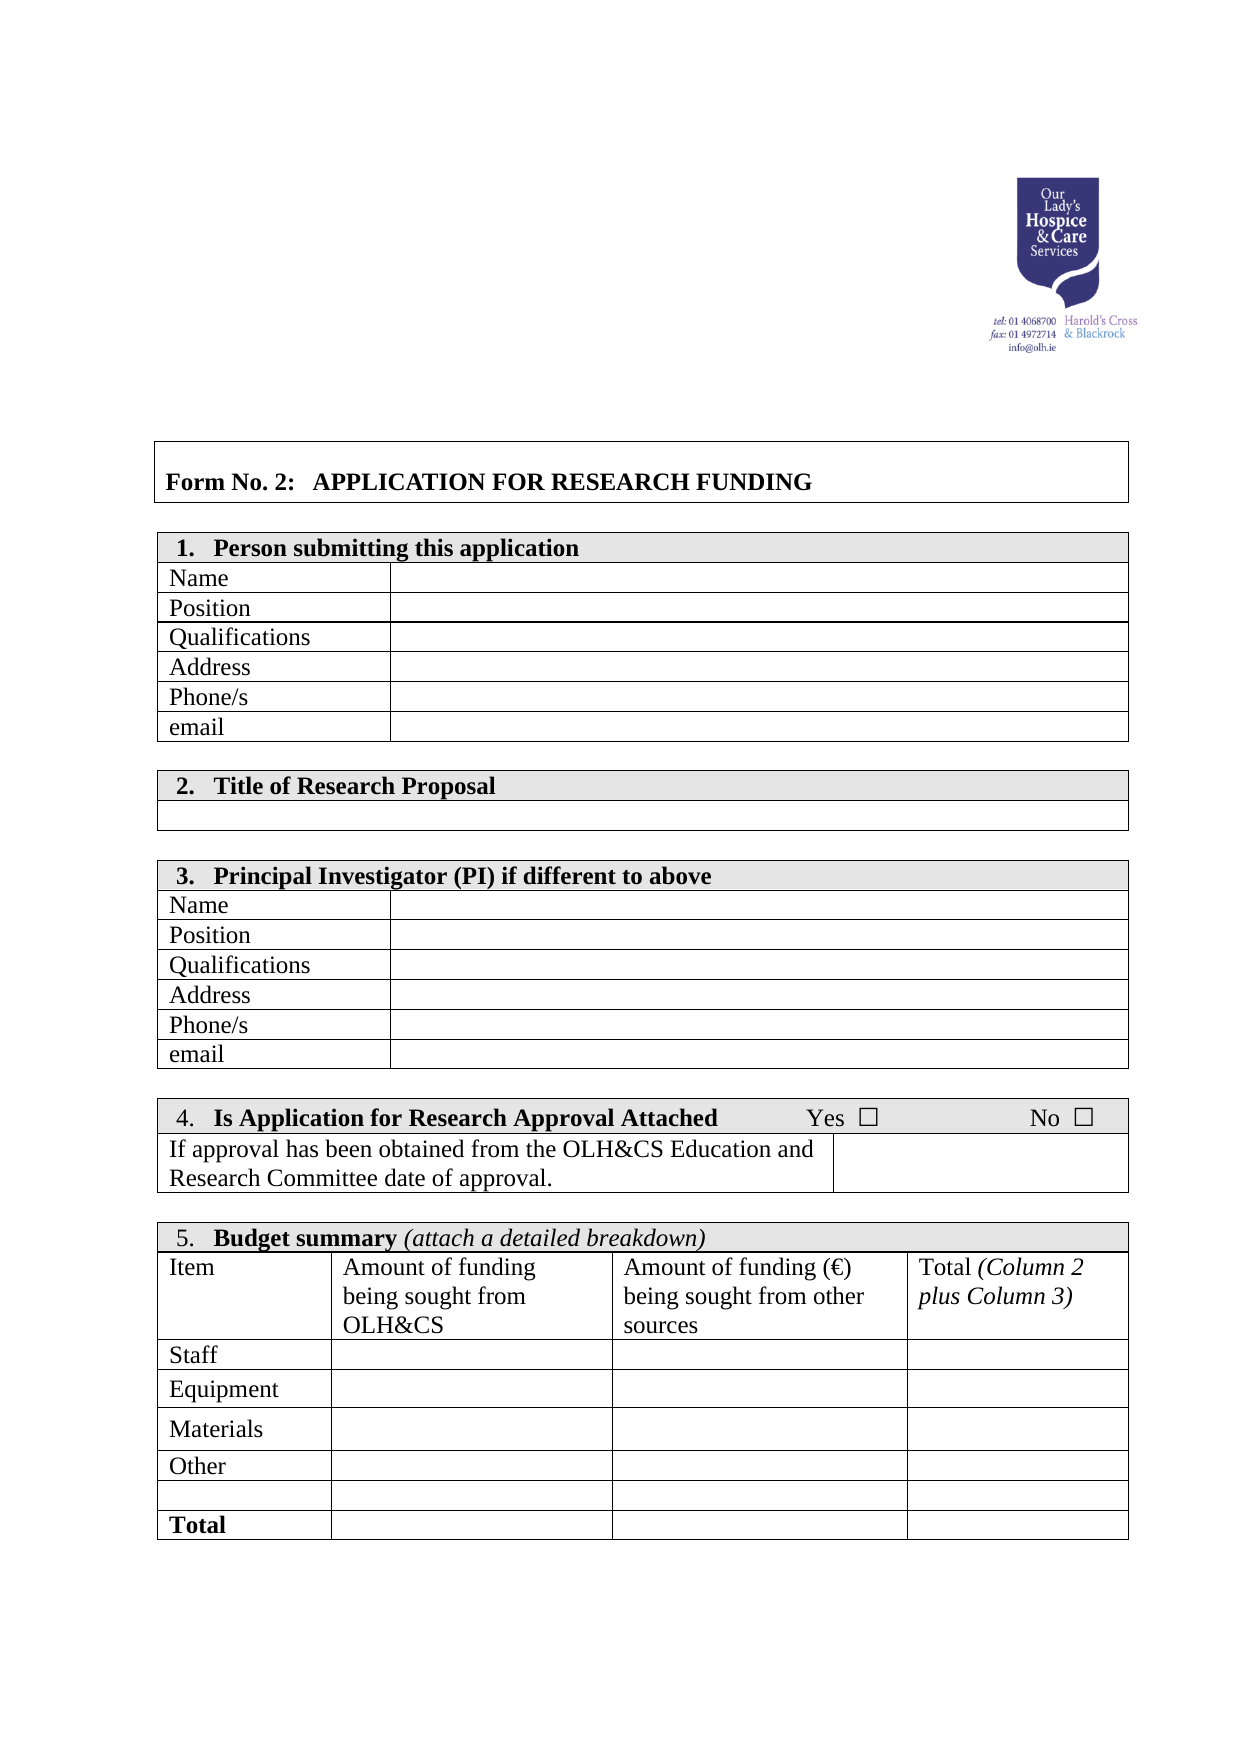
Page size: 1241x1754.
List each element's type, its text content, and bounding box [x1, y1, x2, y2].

table_cell Other [158, 1451, 331, 1480]
table_cell Qualifications [158, 950, 390, 979]
table_cell [391, 891, 1128, 919]
table_cell [908, 1451, 1128, 1480]
table_cell [613, 1408, 907, 1450]
table_cell Phone/s [158, 1010, 390, 1038]
table_cell [332, 1408, 612, 1450]
table_cell [391, 563, 1128, 592]
table_cell If approval has been obtained from the OLH&CS Education and Research Committee date of approval. [158, 1134, 833, 1192]
table_cell [908, 1340, 1128, 1368]
table_cell Phone/s [158, 682, 390, 711]
table_cell [332, 1451, 612, 1480]
table_cell [391, 1040, 1128, 1068]
table_cell [613, 1511, 907, 1539]
table_cell Item [158, 1253, 331, 1339]
table_cell Address [158, 980, 390, 1009]
table_cell Staff [158, 1340, 331, 1368]
table_header Form No. 2: APPLICATION FOR RESEARCH FUNDING [155, 442, 1128, 502]
table_cell Position [158, 920, 390, 949]
table_cell [332, 1511, 612, 1539]
table_cell Address [158, 652, 390, 681]
table_cell Amount of funding being sought from OLH&CS [332, 1253, 612, 1339]
table_cell [834, 1134, 1128, 1192]
table_header Is Application for Research Approval Attached Yes No [158, 1099, 1128, 1133]
table_cell Total (Column 2 plus Column 3) [908, 1253, 1128, 1339]
table_cell [391, 712, 1128, 741]
table_cell Name [158, 891, 390, 919]
table_cell [332, 1370, 612, 1407]
table_cell Qualifications [158, 623, 390, 651]
table_cell [158, 801, 1128, 830]
table_cell Total [158, 1511, 331, 1539]
table_cell [391, 593, 1128, 621]
table_cell [908, 1370, 1128, 1407]
table_cell [613, 1370, 907, 1407]
table_cell [391, 1010, 1128, 1038]
table_header Budget summary (attach a detailed breakdown) [158, 1223, 1128, 1251]
table_cell [332, 1340, 612, 1368]
table_cell email [158, 712, 390, 741]
table_cell email [158, 1040, 390, 1068]
table_header Person submitting this application [158, 533, 1128, 562]
table_cell [332, 1481, 612, 1509]
table_cell [908, 1408, 1128, 1450]
table_cell [908, 1481, 1128, 1509]
table_cell Position [158, 593, 390, 621]
table_cell [158, 1481, 331, 1509]
table_header Principal Investigator (PI) if different to above [158, 861, 1128, 889]
table_cell [391, 950, 1128, 979]
table_cell Name [158, 563, 390, 592]
table_cell [391, 980, 1128, 1009]
table_cell [613, 1340, 907, 1368]
table_cell Equipment [158, 1370, 331, 1407]
table_header Title of Research Proposal [158, 771, 1128, 800]
table_cell [391, 623, 1128, 651]
table_cell [613, 1481, 907, 1509]
picture [543, 150, 1183, 355]
table_cell [391, 920, 1128, 949]
table_cell Materials [158, 1408, 331, 1450]
table_cell [391, 652, 1128, 681]
table_cell Amount of funding (€) being sought from other sources [613, 1253, 907, 1339]
table_cell [908, 1511, 1128, 1539]
table_cell [613, 1451, 907, 1480]
table_cell [391, 682, 1128, 711]
